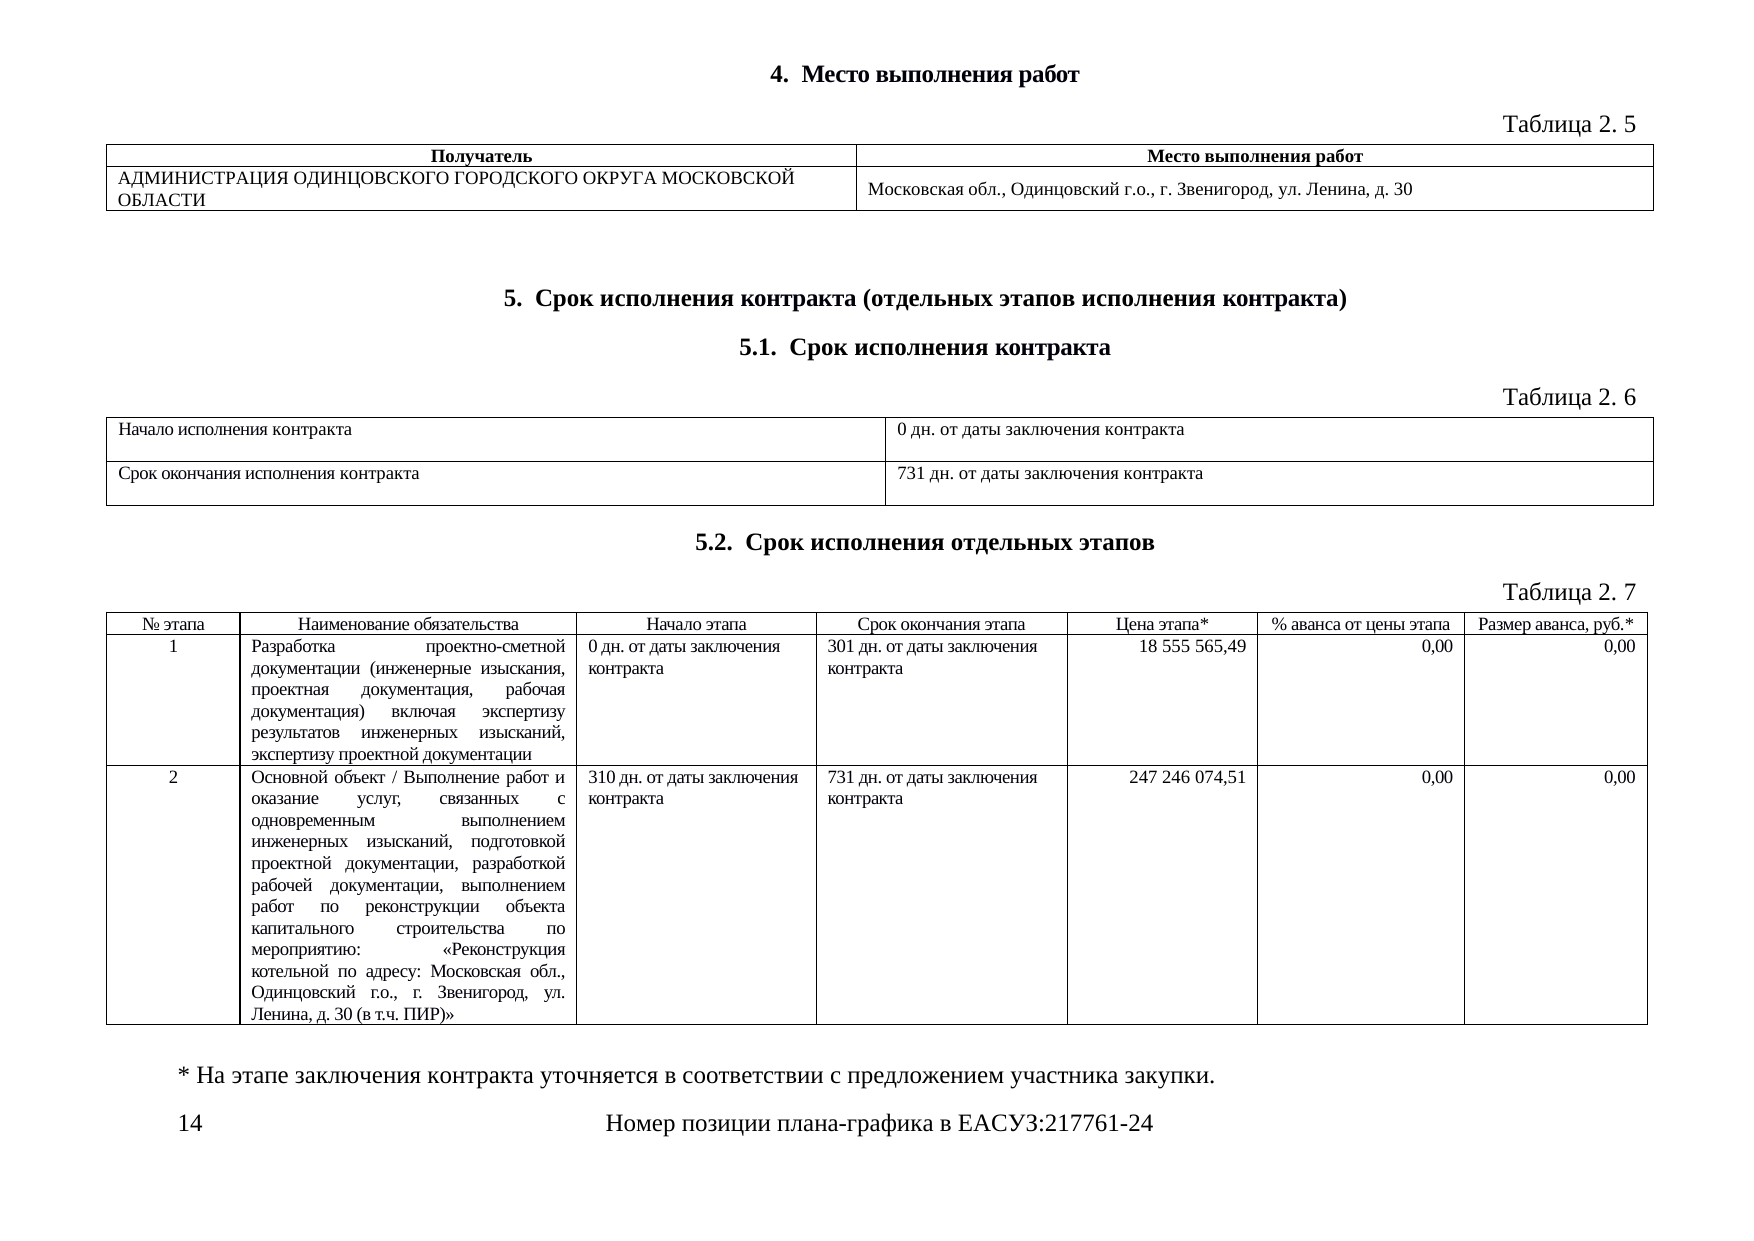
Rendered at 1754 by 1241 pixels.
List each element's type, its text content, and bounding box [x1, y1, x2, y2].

table_cell 0,00 [1258, 635, 1464, 764]
table_cell 731 дн. от даты заключения контракта [886, 462, 1653, 505]
table_header Начало этапа [577, 613, 816, 634]
text Таблица 2. 7 [118, 577, 1636, 605]
table_header Цена этапа* [1068, 613, 1257, 634]
table_header Место выполнения работ [857, 145, 1653, 166]
table_cell 0,00 [1465, 766, 1647, 1024]
table_cell 301 дн. от даты заключения контракта [817, 635, 1067, 764]
table_cell Разработка проектно-сметной документации (инженерные изыскания, проектная документация, рабочая документация) включая экспертизу результатов инженерных изысканий, экспертизу проектной документации [241, 635, 576, 764]
text * На этапе заключения контракта уточняется в соответствии с предложением участника закупки. [118, 1060, 1636, 1089]
table_header % аванса от цены этапа [1258, 613, 1464, 634]
table_cell Московская обл., Одинцовский г.о., г. Звенигород, ул. Ленина, д. 30 [857, 167, 1653, 210]
table_header Размер аванса, руб.* [1465, 613, 1647, 634]
table_cell 0,00 [1465, 635, 1647, 764]
subtitle 4. Место выполнения работ [155, 59, 1636, 88]
table_header 0 дн. от даты заключения контракта [886, 418, 1653, 461]
table_cell 0,00 [1258, 766, 1464, 1024]
table_cell 0 дн. от даты заключения контракта [577, 635, 816, 764]
table_cell Срок окончания исполнения контракта [107, 462, 885, 505]
table_header Получатель [107, 145, 856, 166]
table_header Срок окончания этапа [817, 613, 1067, 634]
table_cell 2 [107, 766, 239, 1024]
table_header Начало исполнения контракта [107, 418, 885, 461]
table_cell Основной объект / Выполнение работ и оказание услуг, связанных с одновременным выполнением инженерных изысканий, подготовкой проектной документации, разработкой рабочей документации, выполнением работ по реконструкции объекта капитального строительства по мероприятию: «Реконструкция котельной по адресу: Московская обл., Одинцовский г.о., г. Звенигород, ул. Ленина, д. 30 (в т.ч. ПИР)» [241, 766, 576, 1024]
subtitle 5. Срок исполнения контракта (отдельных этапов исполнения контракта) [155, 283, 1636, 311]
table_cell 731 дн. от даты заключения контракта [817, 766, 1067, 1024]
table_cell 18 555 565,49 [1068, 635, 1257, 764]
table_header Наименование обязательства [241, 613, 576, 634]
table_cell 247 246 074,51 [1068, 766, 1257, 1024]
table_header № этапа [107, 613, 239, 634]
subtitle 5.2. Срок исполнения отдельных этапов [155, 527, 1636, 556]
table_cell 310 дн. от даты заключения контракта [577, 766, 816, 1024]
table_cell АДМИНИСТРАЦИЯ ОДИНЦОВСКОГО ГОРОДСКОГО ОКРУГА МОСКОВСКОЙ ОБЛАСТИ [107, 167, 856, 210]
text Таблица 2. 6 [118, 382, 1636, 411]
table_cell 1 [107, 635, 239, 764]
text Таблица 2. 5 [118, 109, 1636, 137]
subtitle 5.1. Срок исполнения контракта [155, 332, 1636, 361]
